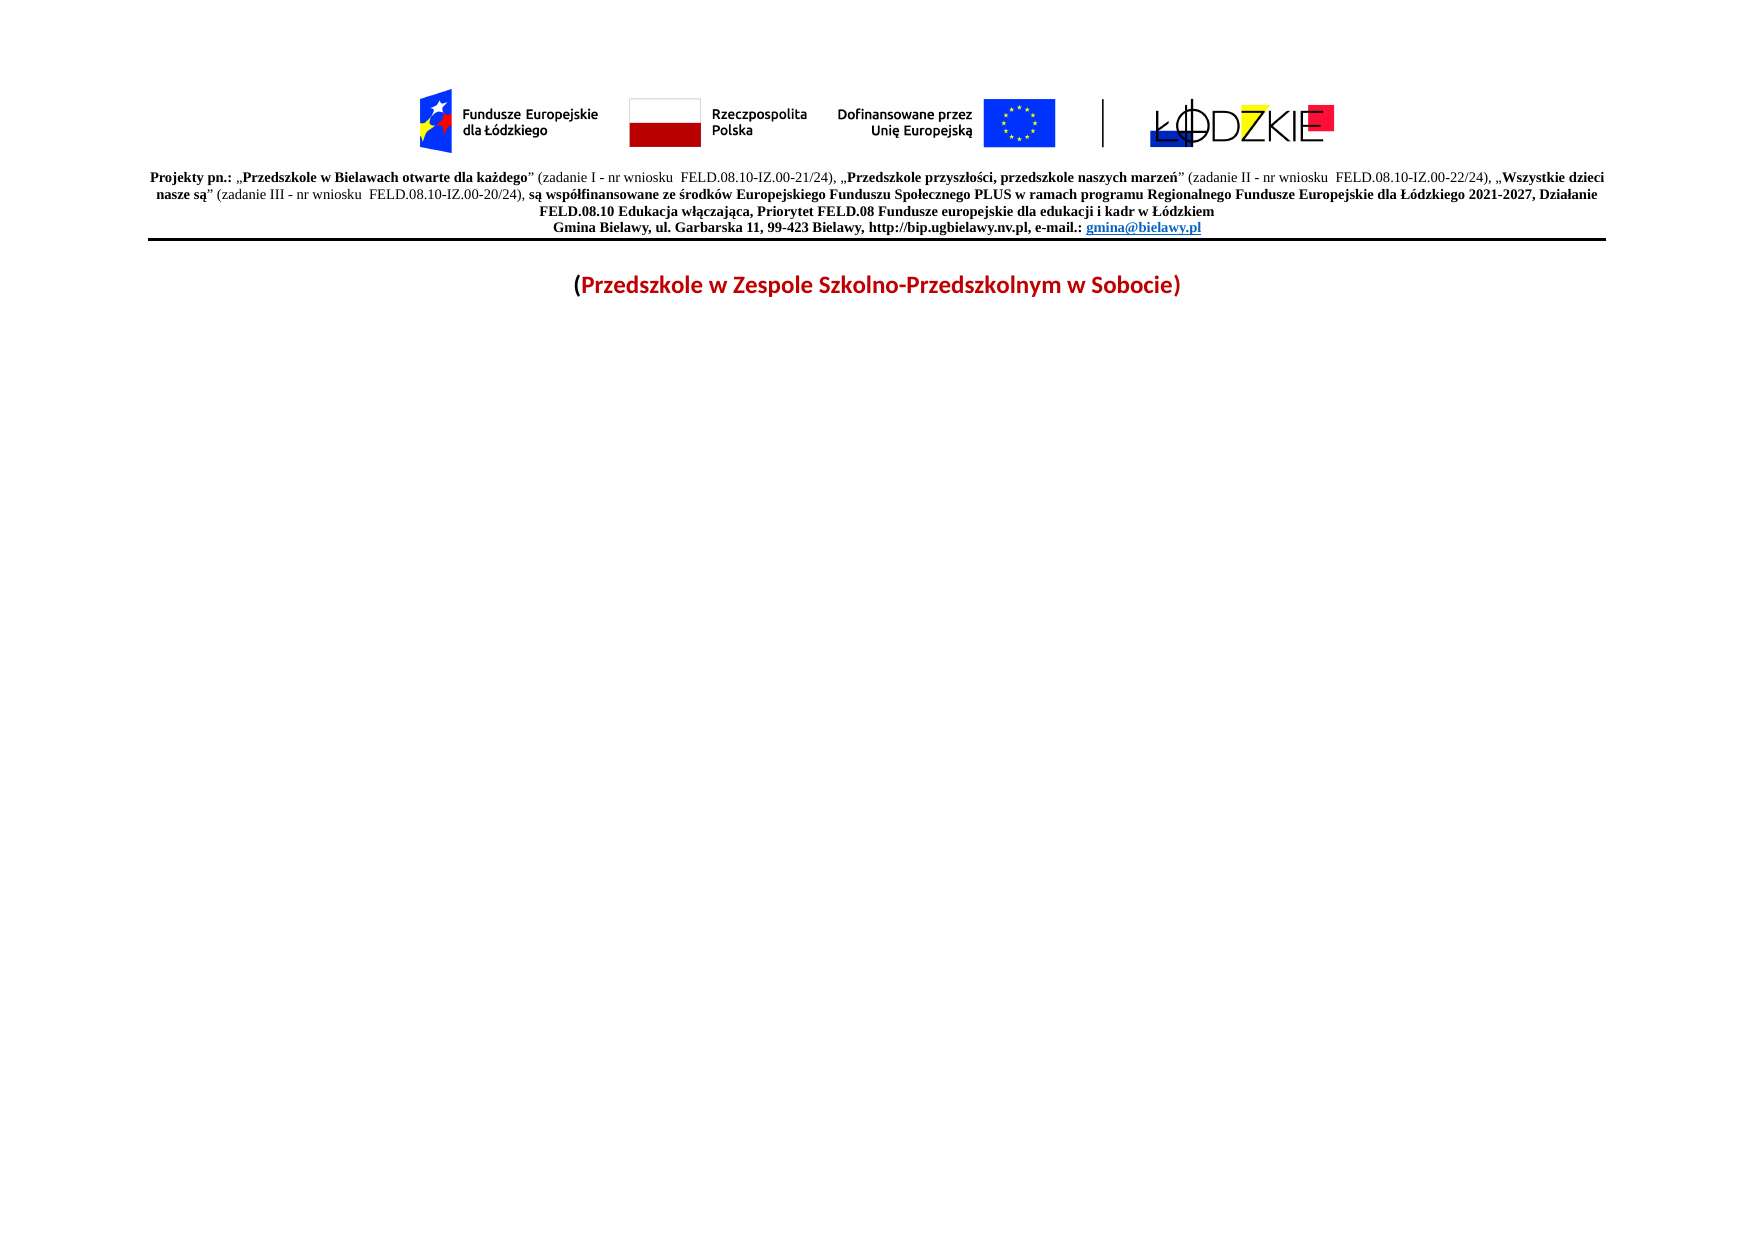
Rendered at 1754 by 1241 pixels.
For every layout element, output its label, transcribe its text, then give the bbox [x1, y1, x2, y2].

picture [405, 73, 1350, 169]
text (Przedszkole w Zespole Szkolno-Przedszkolnym w Sobocie) [148, 269, 1606, 300]
